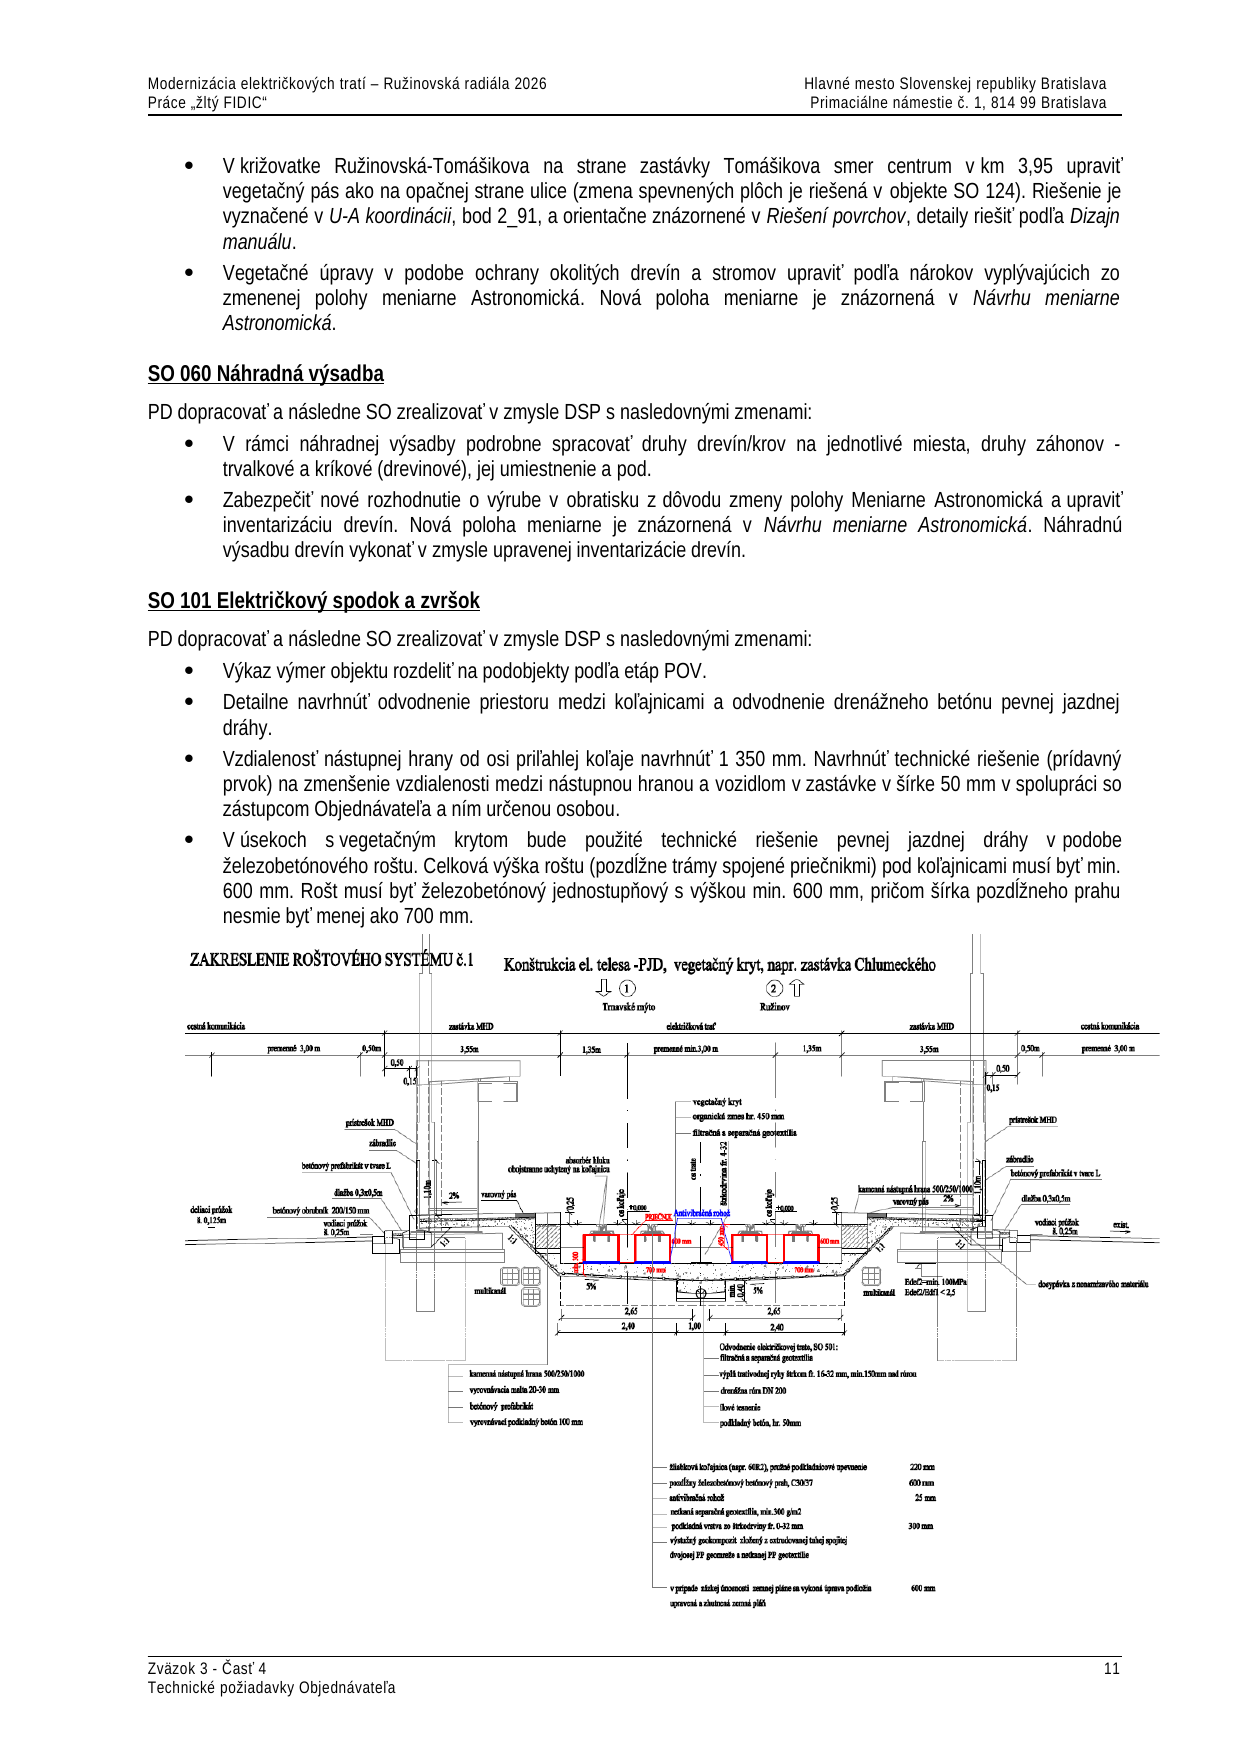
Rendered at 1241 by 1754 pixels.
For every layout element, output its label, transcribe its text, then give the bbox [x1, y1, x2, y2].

text Vzdialenosť nástupnej hrany od osi priľahlej koľaje navrhnúť 1 350 mm. Navrhnúť technické riešenie (prídavný prvok) na zmenšenie vzdialenosti medzi nástupnou hranou a vozidlom v zastávke v šírke 50 mm v spolupráci so zástupcom Objednávateľa a ním určenou osobou. [185, 746, 1122, 821]
subtitle SO 101 Električkový spodok a zvršok [148, 587, 1122, 614]
text PD dopracovať a následne SO zrealizovať v zmysle DSP s nasledovnými zmenami: [148, 399, 1122, 424]
text V križovatke Ružinovská-Tomášikova na strane zastávky Tomášikova smer centrum v km 3,95 upraviť vegetačný pás ako na opačnej strane ulice (zmena spevnených plôch je riešená v objekte SO 124). Riešenie je vyznačené v U-A koordinácii, bod 2_91, a orientačne znázornené v Riešení povrchov, detaily riešiť podľa Dizajn manuálu. [185, 153, 1122, 254]
text Zabezpečiť nové rozhodnutie o výrube v obratisku z dôvodu zmeny polohy Meniarne Astronomická a upraviť inventarizáciu drevín. Nová poloha meniarne je znázornená v Návrhu meniarne Astronomická. Náhradnú výsadbu drevín vykonať v zmysle upravenej inventarizácie drevín. [185, 487, 1122, 562]
text Vegetačné úpravy v podobe ochrany okolitých drevín a stromov upraviť podľa nárokov vyplývajúcich zo zmenenej polohy meniarne Astronomická. Nová poloha meniarne je znázornená v Návrhu meniarne Astronomická. [185, 260, 1122, 335]
text PD dopracovať a následne SO zrealizovať v zmysle DSP s nasledovnými zmenami: [148, 626, 1122, 651]
text V úsekoch s vegetačným krytom bude použité technické riešenie pevnej jazdnej dráhy v podobe železobetónového roštu. Celková výška roštu (pozdĺžne trámy spojené priečnikmi) pod koľajnicami musí byť min. 600 mm. Rošt musí byť železobetónový jednostupňový s výškou min. 600 mm, pričom šírka pozdĺžneho prahu nesmie byť menej ako 700 mm. [185, 827, 1122, 928]
text Detailne navrhnúť odvodnenie priestoru medzi koľajnicami a odvodnenie drenážneho betónu pevnej jazdnej dráhy. [185, 689, 1122, 739]
picture [185, 934, 1160, 1615]
text Výkaz výmer objektu rozdeliť na podobjekty podľa etáp POV. [185, 658, 1122, 683]
text V rámci náhradnej výsadby podrobne spracovať druhy drevín/krov na jednotlivé miesta, druhy záhonov - trvalkové a kríkové (drevinové), jej umiestnenie a pod. [185, 431, 1122, 481]
subtitle SO 060 Náhradná výsadba [148, 360, 1122, 387]
